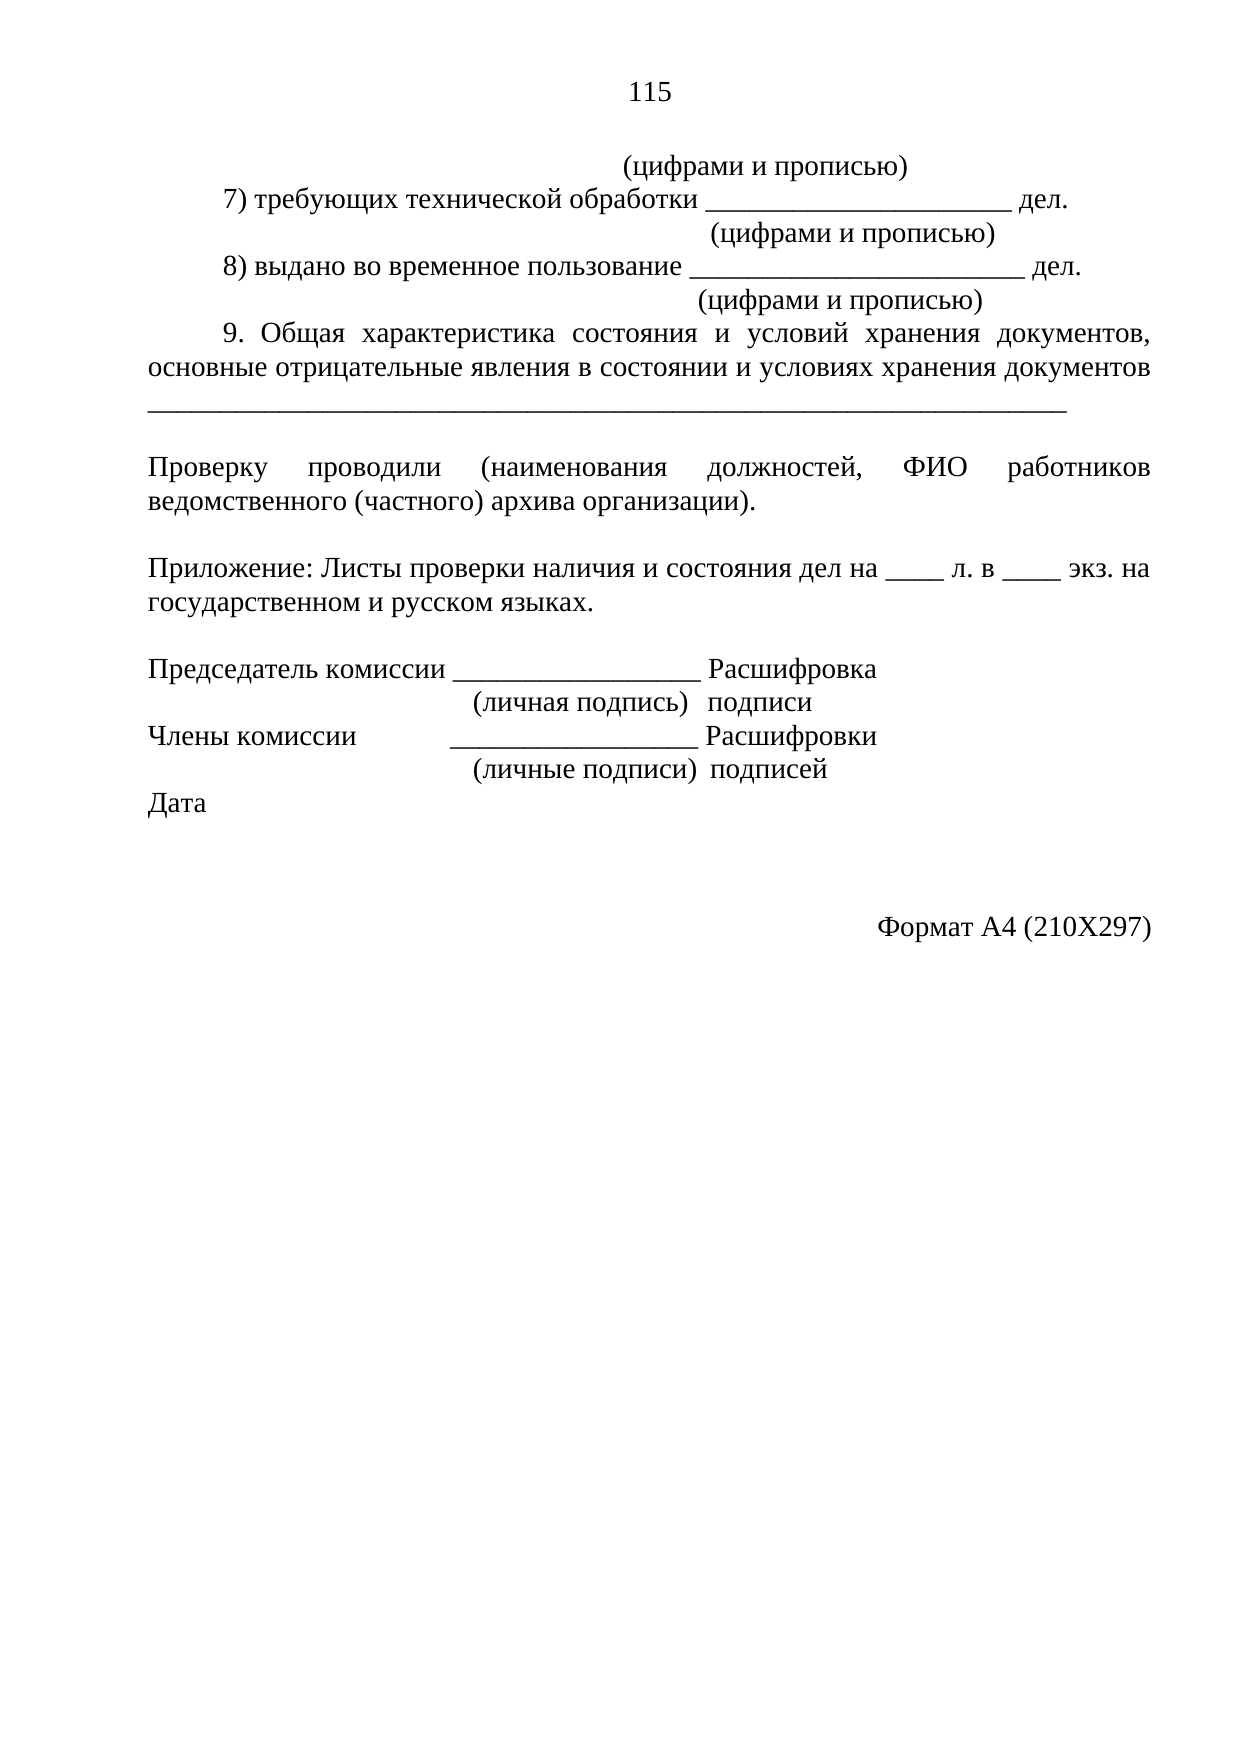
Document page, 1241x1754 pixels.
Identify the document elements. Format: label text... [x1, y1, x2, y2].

text 7) требующих технической обработки _____________________ дел. [148, 181, 1152, 215]
text Члены комиссии _________________ Расшифровки [148, 718, 1152, 751]
text 8) выдано во временное пользование _______________________ дел. [148, 248, 1152, 282]
text Приложение: Листы проверки наличия и состояния дел на ____ л. в ____ экз. на государственном и русском языках. [148, 550, 1152, 617]
text (цифрами и прописью) [148, 282, 1152, 315]
text (цифрами и прописью) [148, 215, 1152, 248]
text (цифрами и прописью) [148, 148, 1152, 181]
text Формат А4 (210Х297) [148, 909, 1152, 943]
text Председатель комиссии _________________ Расшифровка [148, 651, 1152, 684]
text 9. Общая характеристика состояния и условий хранения документов, основные отрицательные явления в состоянии и условиях хранения документов _______________________________________________________________ [148, 315, 1152, 416]
text Дата [148, 785, 1152, 818]
text (личные подписи) подписей [148, 751, 1152, 785]
text (личная подпись) подписи [148, 684, 1152, 718]
text Проверку проводили (наименования должностей, ФИО работников ведомственного (частного) архива организации). [148, 449, 1152, 517]
